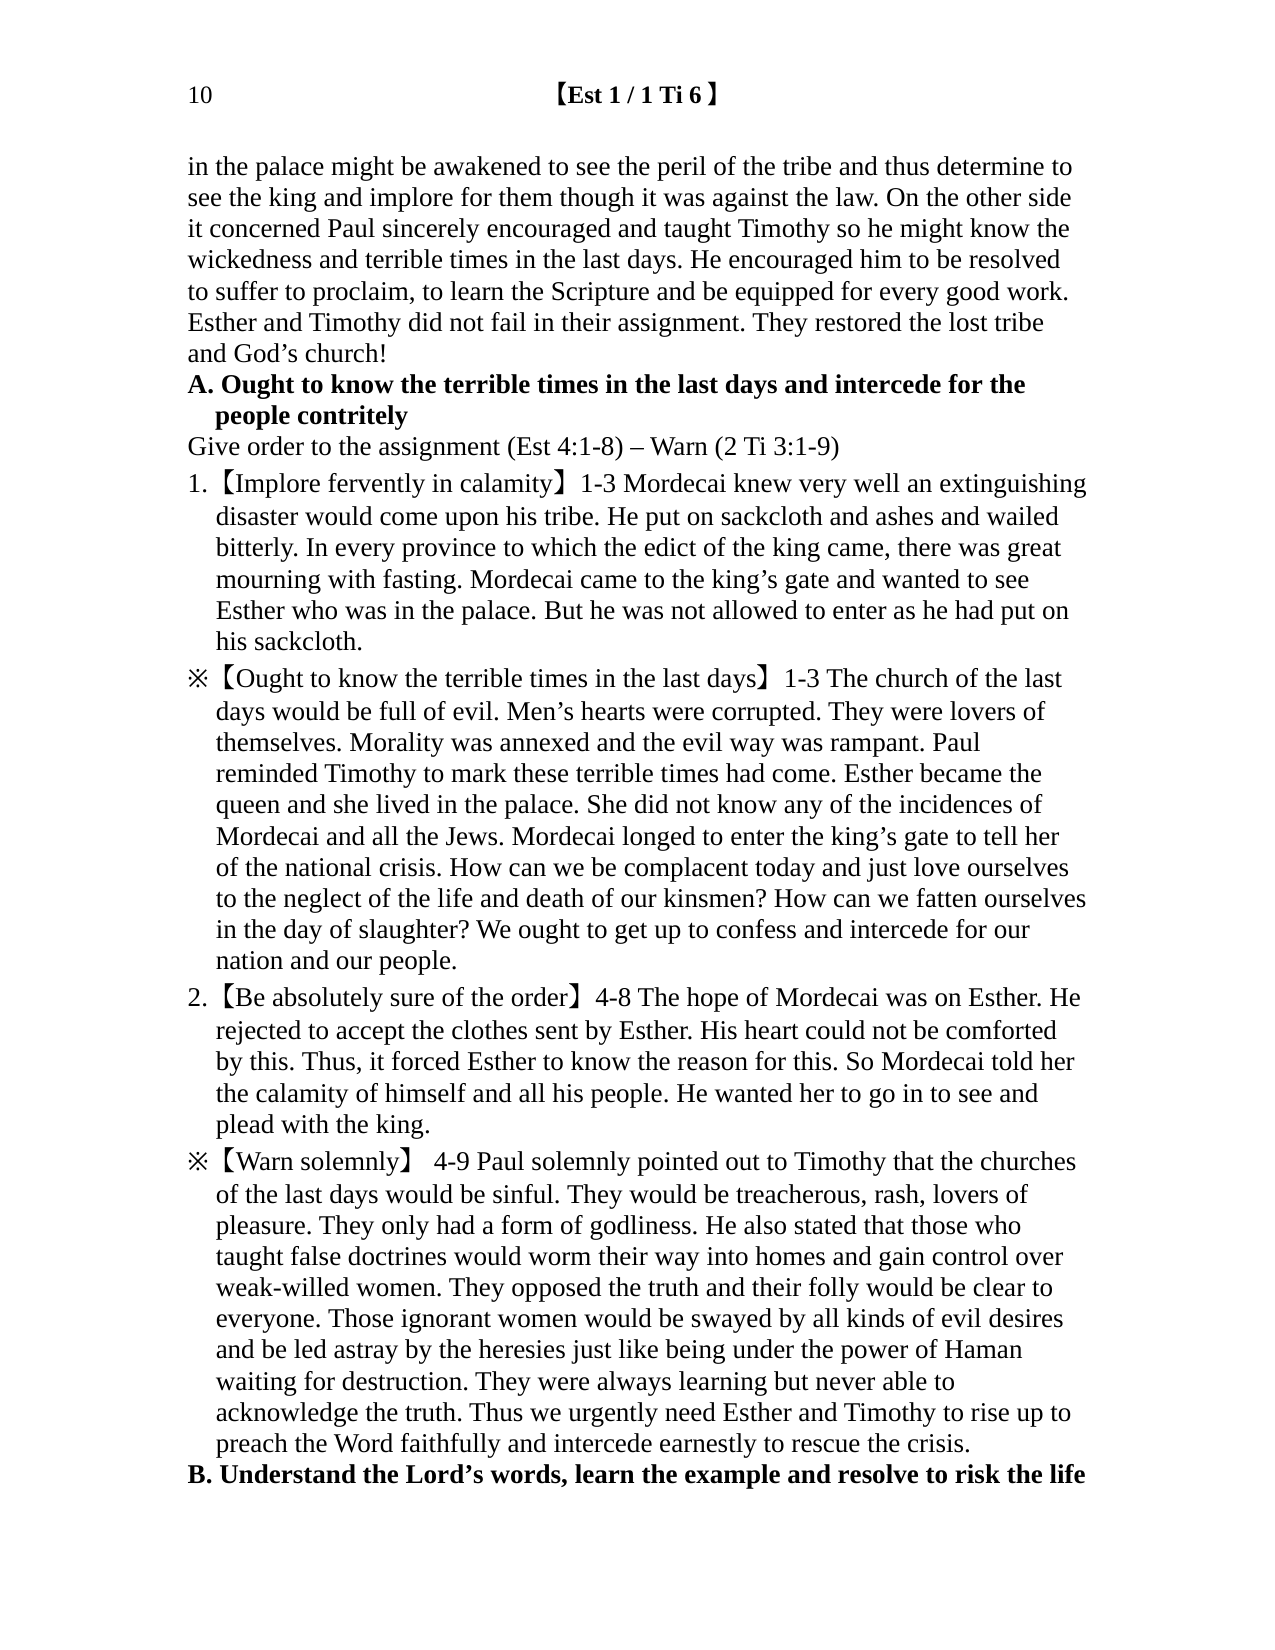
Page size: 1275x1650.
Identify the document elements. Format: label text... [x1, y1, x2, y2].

text Give order to the assignment (Est 4:1-8) – Warn (2 Ti 3:1-9) [187, 430, 1087, 461]
text A. Ought to know the terrible times in the last days and intercede for the people contritely [187, 368, 1087, 430]
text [187, 1458, 1087, 1489]
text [187, 150, 1087, 368]
text ※【Warn solemnly】 4-9 Paul solemnly pointed out to Timothy that the churches of the last days would be sinful. They would be treacherous, rash, lovers of pleasure. They only had a form of godliness. He also stated that those who taught false doctrines would worm their way into homes and gain control over weak-willed women. They opposed the truth and their folly would be clear to everyone. Those ignorant women would be swayed by all kinds of evil desires and be led astray by the heresies just like being under the power of Haman waiting for destruction. They were always learning but never able to acknowledge the truth. Thus we urgently need Esther and Timothy to rise up to preach the Word faithfully and intercede earnestly to rescue the crisis. [187, 1139, 1087, 1458]
text ※【Ought to know the terrible times in the last days】1-3 The church of the last days would be full of evil. Men’s hearts were corrupted. They were lovers of themselves. Morality was annexed and the evil way was rampant. Paul reminded Timothy to mark these terrible times had come. Esther became the queen and she lived in the palace. She did not know any of the incidences of Mordecai and all the Jews. Mordecai longed to enter the king’s gate to tell her of the national crisis. How can we be complacent today and just love ourselves to the neglect of the life and death of our kinsmen? How can we fatten ourselves in the day of slaughter? We ought to get up to confess and intercede for our nation and our people. [187, 656, 1087, 975]
text 2.【Be absolutely sure of the order】4-8 The hope of Mordecai was on Esther. He rejected to accept the clothes sent by Esther. His heart could not be comforted by this. Thus, it forced Esther to know the reason for this. So Mordecai told her the calamity of himself and all his people. He wanted her to go in to see and plead with the king. [187, 975, 1087, 1139]
text 1.【Implore fervently in calamity】1-3 Mordecai knew very well an extinguishing disaster would come upon his tribe. He put on sackcloth and ashes and wailed bitterly. In every province to which the edict of the king came, there was great mourning with fasting. Mordecai came to the king’s gate and wanted to see Esther who was in the palace. But he was not allowed to enter as he had put on his sackcloth. [187, 461, 1087, 656]
